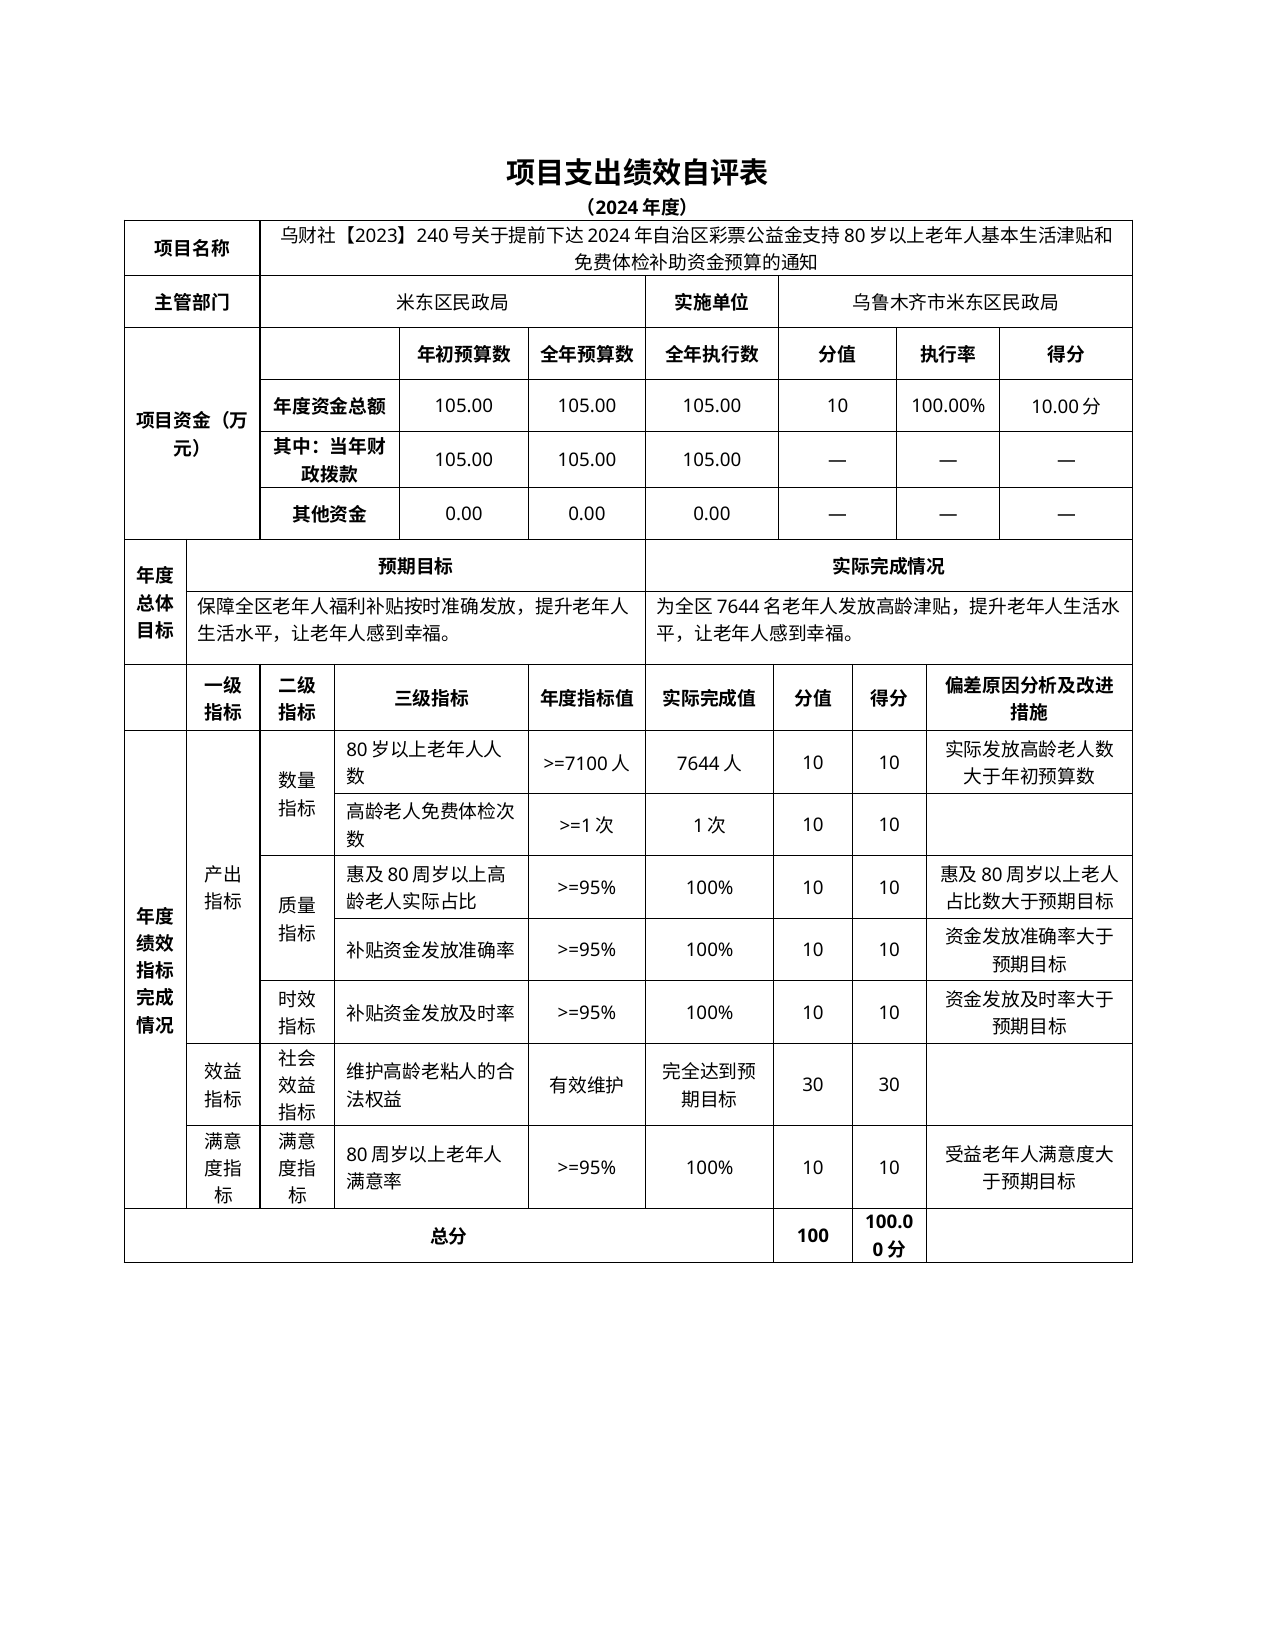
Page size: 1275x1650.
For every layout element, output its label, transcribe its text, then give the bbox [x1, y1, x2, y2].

table_cell 10 [853, 731, 926, 793]
table_cell 105.00 [646, 380, 778, 431]
table_cell — [897, 432, 999, 487]
table_cell [261, 328, 399, 379]
table_cell 100% [646, 856, 773, 918]
table_cell 补贴资金发放准确率 [335, 919, 528, 980]
table_cell 10 [774, 731, 852, 793]
table_cell >=95% [529, 981, 645, 1043]
table_cell 偏差原因分析及改进措施 [927, 665, 1132, 730]
table_cell 0.00 [400, 488, 528, 539]
table_cell 10.00分 [1000, 380, 1132, 431]
table_cell 分值 [774, 665, 852, 730]
table_cell 10 [774, 919, 852, 980]
table_cell 105.00 [400, 380, 528, 431]
table_cell 其他资金 [261, 488, 399, 539]
table_cell 100% [646, 981, 773, 1043]
table_cell 其中：当年财政拨款 [261, 432, 399, 487]
table_cell — [779, 488, 896, 539]
table_cell 100.00% [897, 380, 999, 431]
table_cell >=1次 [529, 794, 645, 855]
table_cell [927, 794, 1132, 855]
table_cell 实际完成情况 [646, 540, 1132, 591]
table_cell 100% [646, 919, 773, 980]
table_cell 执行率 [897, 328, 999, 379]
table_cell >=7100人 [529, 731, 645, 793]
table_cell 分值 [779, 328, 896, 379]
table_cell 惠及80周岁以上老人占比数大于预期目标 [927, 856, 1132, 918]
table_cell 满意度指标 [187, 1126, 259, 1208]
table_cell 10 [779, 380, 896, 431]
table_cell 0.00 [529, 488, 645, 539]
table_cell 105.00 [646, 432, 778, 487]
table_cell 80岁以上老年人人数 [335, 731, 528, 793]
table_header 乌财社【2023】240号关于提前下达2024年自治区彩票公益金支持80岁以上老年人基本生活津贴和免费体检补助资金预算的通知 [261, 221, 1132, 275]
table_cell 100.00分 [853, 1209, 926, 1262]
table_cell 效益指标 [187, 1044, 259, 1125]
table_cell 得分 [853, 665, 926, 730]
table_cell 30 [853, 1044, 926, 1125]
table_cell >=95% [529, 856, 645, 918]
table_cell 主管部门 [125, 276, 259, 327]
table_cell 7644人 [646, 731, 773, 793]
table_cell 有效维护 [529, 1044, 645, 1125]
text 项目支出绩效自评表 [187, 150, 1087, 192]
table_cell 维护高龄老粘人的合法权益 [335, 1044, 528, 1125]
table_cell 100 [774, 1209, 852, 1262]
table_cell — [1000, 488, 1132, 539]
table_cell 10 [853, 919, 926, 980]
table_cell 实际发放高龄老人数大于年初预算数 [927, 731, 1132, 793]
table_cell 为全区7644名老年人发放高龄津贴，提升老年人生活水平，让老年人感到幸福。 [646, 592, 1132, 664]
table_cell 10 [774, 856, 852, 918]
table_cell [125, 665, 186, 730]
table_cell 100% [646, 1126, 773, 1208]
table_cell 总分 [125, 1209, 773, 1262]
table_cell 实施单位 [646, 276, 778, 327]
table_cell 受益老年人满意度大于预期目标 [927, 1126, 1132, 1208]
table_cell 实际完成值 [646, 665, 773, 730]
table_cell 产出指标 [187, 731, 259, 1043]
table_cell 年度指标值 [529, 665, 645, 730]
table_cell — [1000, 432, 1132, 487]
table_cell [927, 1044, 1132, 1125]
table_cell 高龄老人免费体检次数 [335, 794, 528, 855]
table_cell 10 [774, 794, 852, 855]
table_cell 社会效益指标 [261, 1044, 334, 1125]
table_cell 10 [853, 981, 926, 1043]
table_cell 0.00 [646, 488, 778, 539]
table_cell 年度绩效指标完成情况 [125, 731, 186, 1208]
table_cell 完全达到预期目标 [646, 1044, 773, 1125]
table_cell 数量指标 [261, 731, 334, 855]
table_cell — [897, 488, 999, 539]
table_cell 补贴资金发放及时率 [335, 981, 528, 1043]
table_cell 全年执行数 [646, 328, 778, 379]
table_cell 满意度指标 [261, 1126, 334, 1208]
table_cell >=95% [529, 1126, 645, 1208]
table_cell 1次 [646, 794, 773, 855]
table_cell >=95% [529, 919, 645, 980]
table_cell 30 [774, 1044, 852, 1125]
table_cell 二级指标 [261, 665, 334, 730]
table_cell 预期目标 [187, 540, 645, 591]
table_cell 质量指标 [261, 856, 334, 980]
table_cell 米东区民政局 [261, 276, 645, 327]
table_cell 年度总体目标 [125, 540, 186, 664]
table_cell 80周岁以上老年人满意率 [335, 1126, 528, 1208]
table_header 项目名称 [125, 221, 259, 275]
table_cell 105.00 [529, 380, 645, 431]
table_cell 惠及80周岁以上高龄老人实际占比 [335, 856, 528, 918]
table_cell 三级指标 [335, 665, 528, 730]
table_cell 10 [853, 794, 926, 855]
table_cell 一级指标 [187, 665, 259, 730]
table_cell 105.00 [400, 432, 528, 487]
table_cell 10 [774, 981, 852, 1043]
table_cell 10 [853, 856, 926, 918]
table_cell 全年预算数 [529, 328, 645, 379]
table_cell [927, 1209, 1132, 1262]
table_cell 项目资金（万元） [125, 328, 259, 539]
table_cell 乌鲁木齐市米东区民政局 [779, 276, 1132, 327]
table_cell 年初预算数 [400, 328, 528, 379]
table_cell 105.00 [529, 432, 645, 487]
table_cell 资金发放准确率大于预期目标 [927, 919, 1132, 980]
table_cell 得分 [1000, 328, 1132, 379]
table_cell 时效指标 [261, 981, 334, 1043]
table_cell 资金发放及时率大于预期目标 [927, 981, 1132, 1043]
table_cell 年度资金总额 [261, 380, 399, 431]
table_cell 10 [774, 1126, 852, 1208]
text （2024年度） [187, 192, 1087, 219]
table_cell 保障全区老年人福利补贴按时准确发放，提升老年人生活水平，让老年人感到幸福。 [187, 592, 645, 664]
table_cell 10 [853, 1126, 926, 1208]
table_cell — [779, 432, 896, 487]
